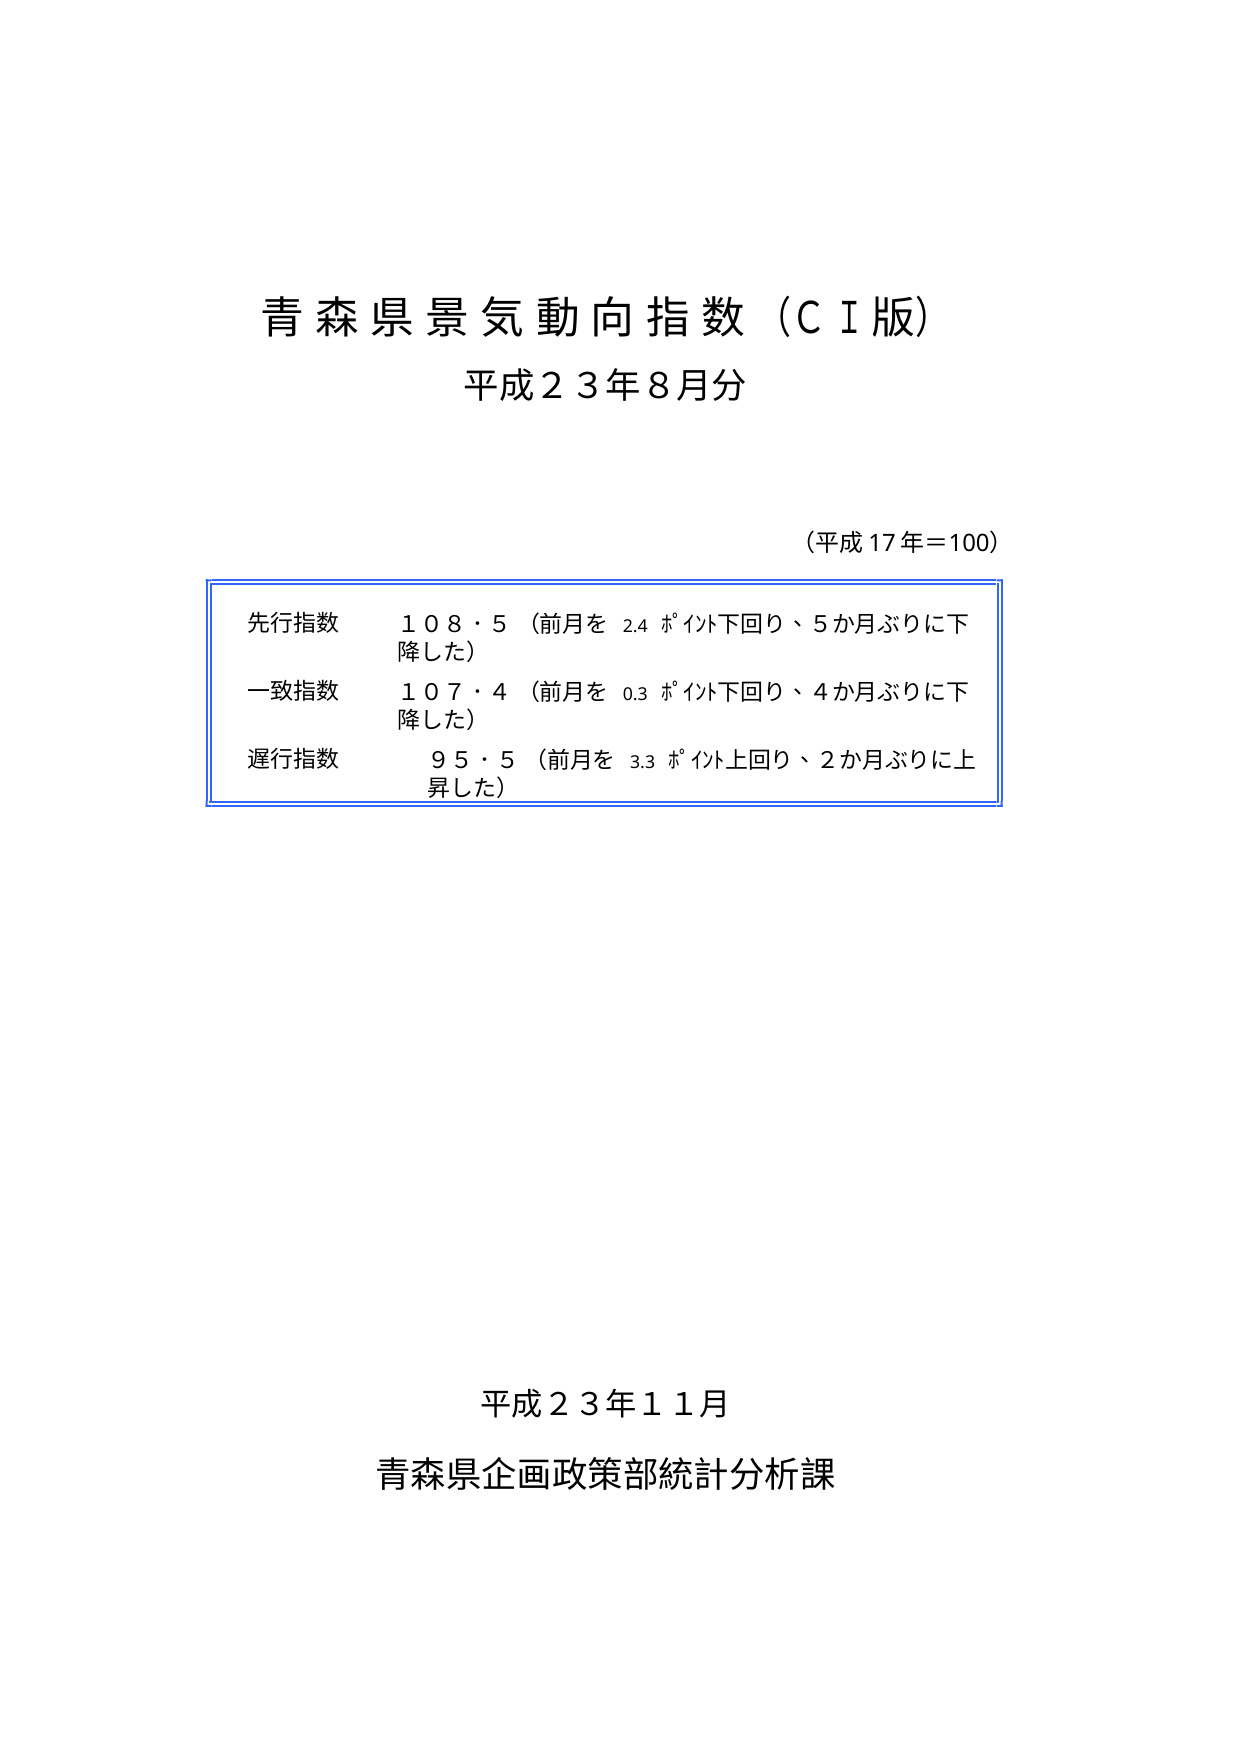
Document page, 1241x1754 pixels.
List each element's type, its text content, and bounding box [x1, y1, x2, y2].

text （平成17年＝100） [791, 526, 1153, 559]
text 平成２３年８月分 [254, 360, 956, 408]
text 平成２３年１１月 [254, 1382, 956, 1425]
text 青森県企画政策部統計分析課 [254, 1450, 956, 1498]
text 青 森 県 景 気 動 向 指 数 （Ｃ Ｉ 版） [254, 286, 956, 346]
